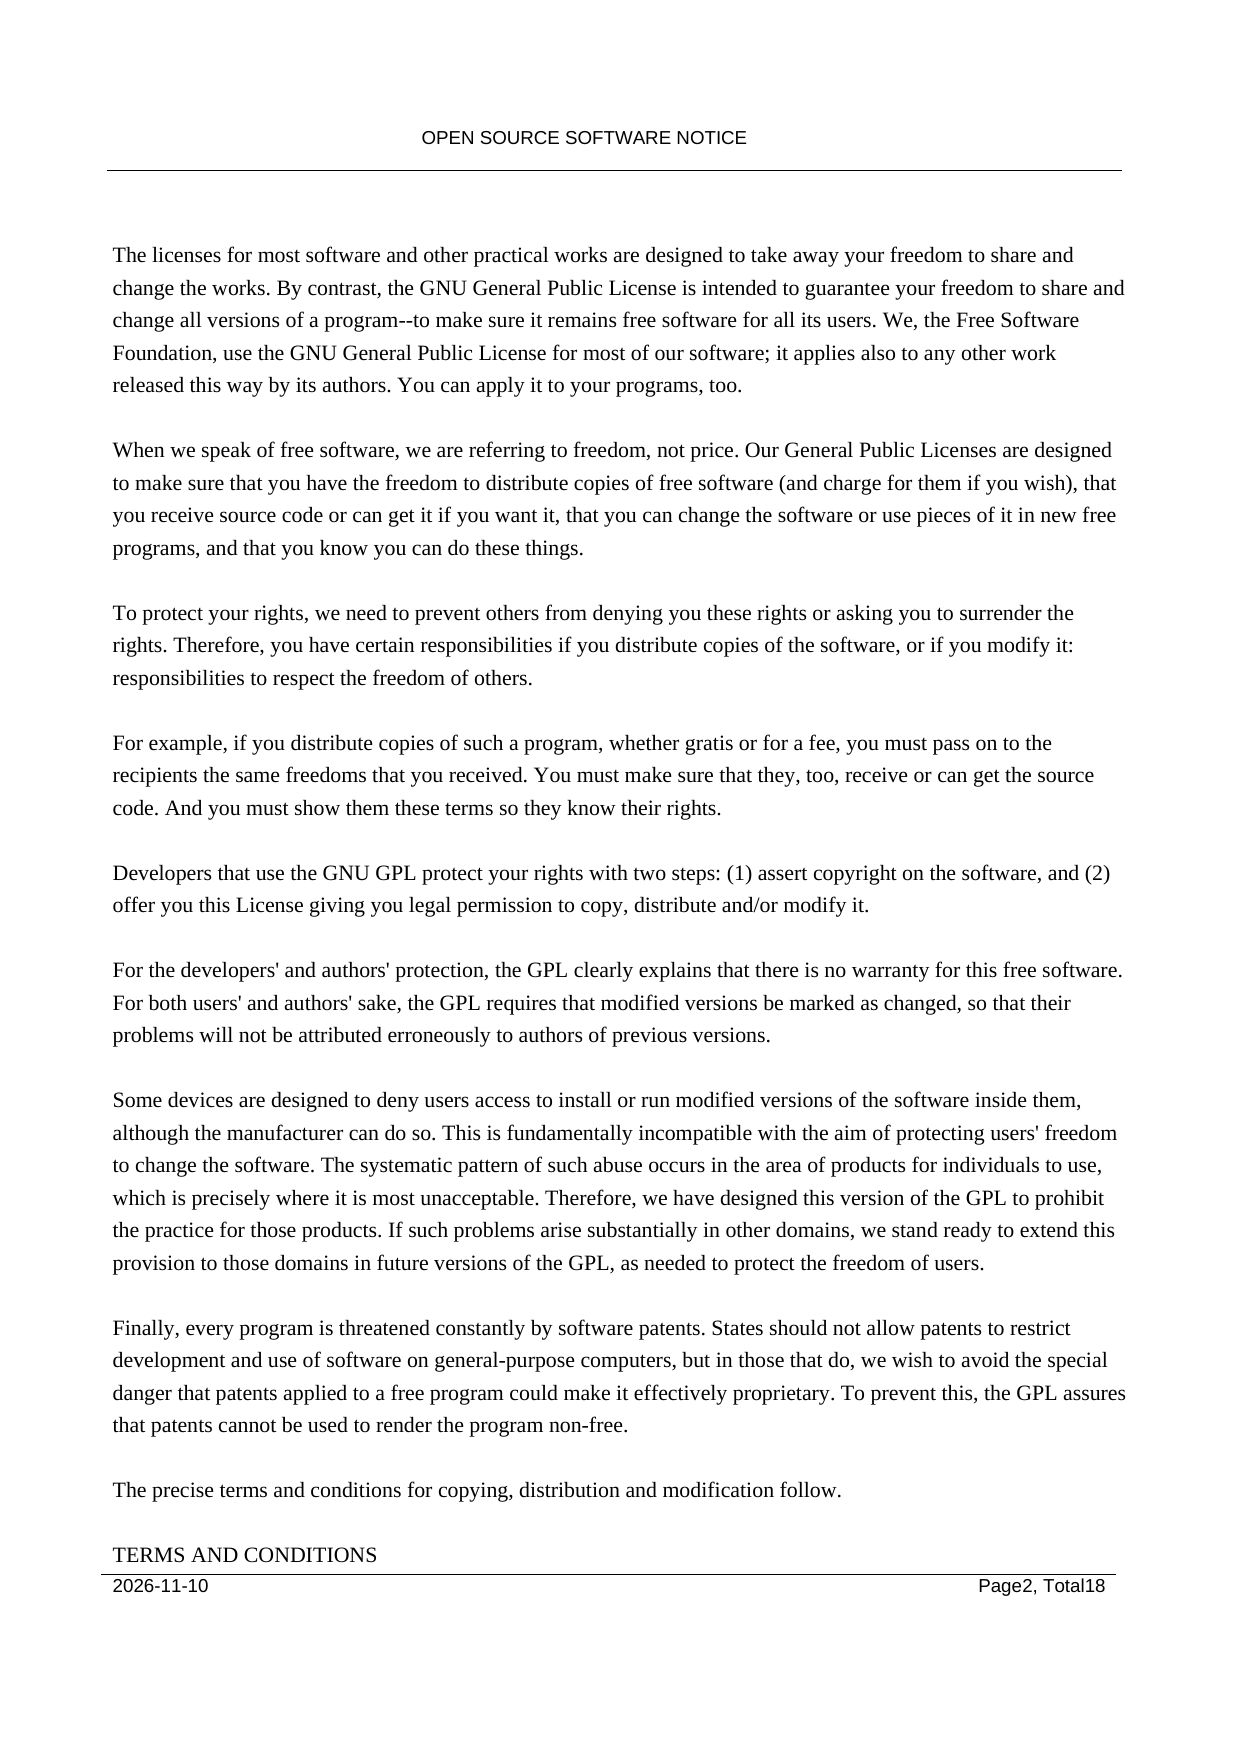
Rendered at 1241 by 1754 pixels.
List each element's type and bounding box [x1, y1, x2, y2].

text [112, 206, 1128, 1571]
